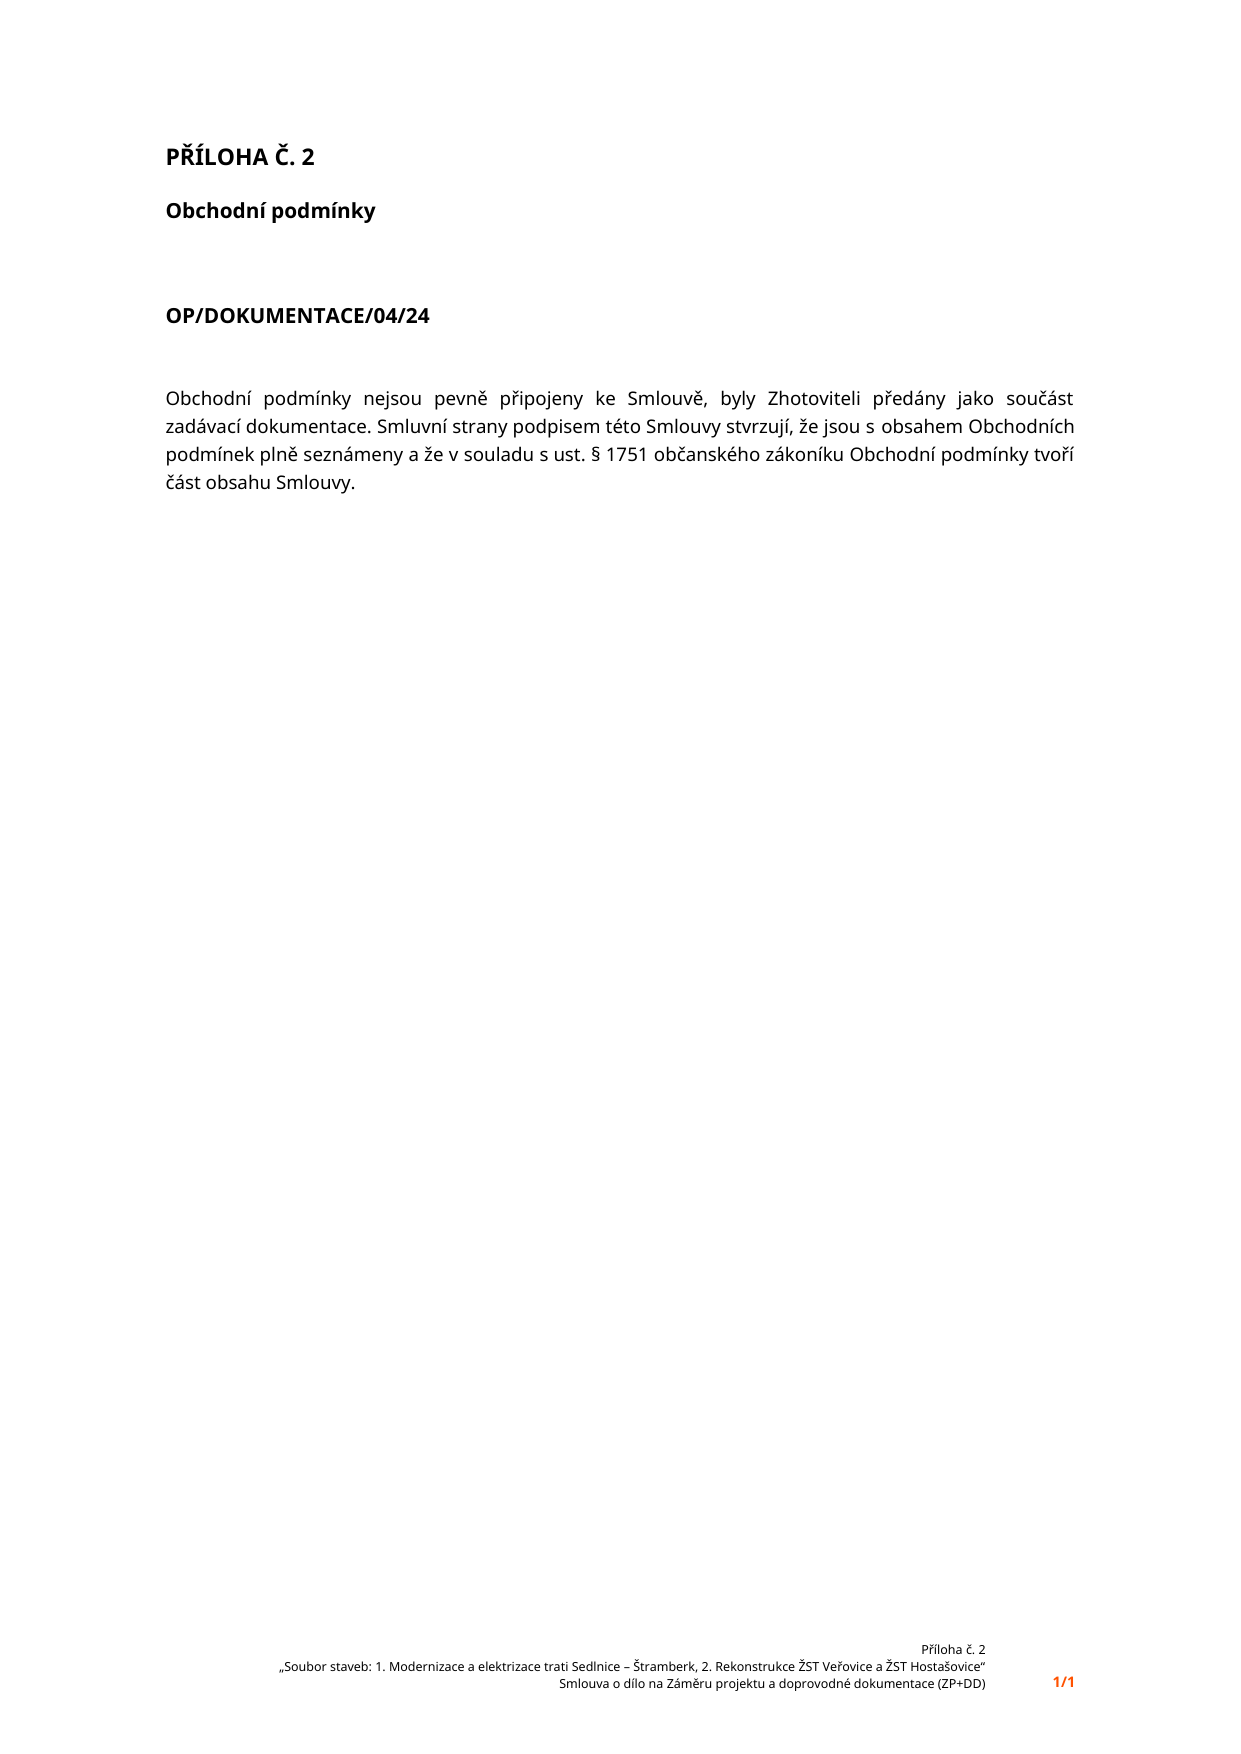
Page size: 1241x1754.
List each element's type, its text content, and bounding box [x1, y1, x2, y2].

text Obchodní podmínky [165, 197, 1075, 225]
text Příloha č. 2 [165, 141, 1075, 173]
text OP/DOKUMENTACE/04/24 [165, 301, 1075, 329]
text Obchodní podmínky nejsou pevně připojeny ke Smlouvě, byly Zhotoviteli předány jako součást zadávací dokumentace. Smluvní strany podpisem této Smlouvy stvrzují, že jsou s obsahem Obchodních podmínek plně seznámeny a že v souladu s ust. § 1751 občanského zákoníku Obchodní podmínky tvoří část obsahu Smlouvy. [165, 385, 1075, 494]
